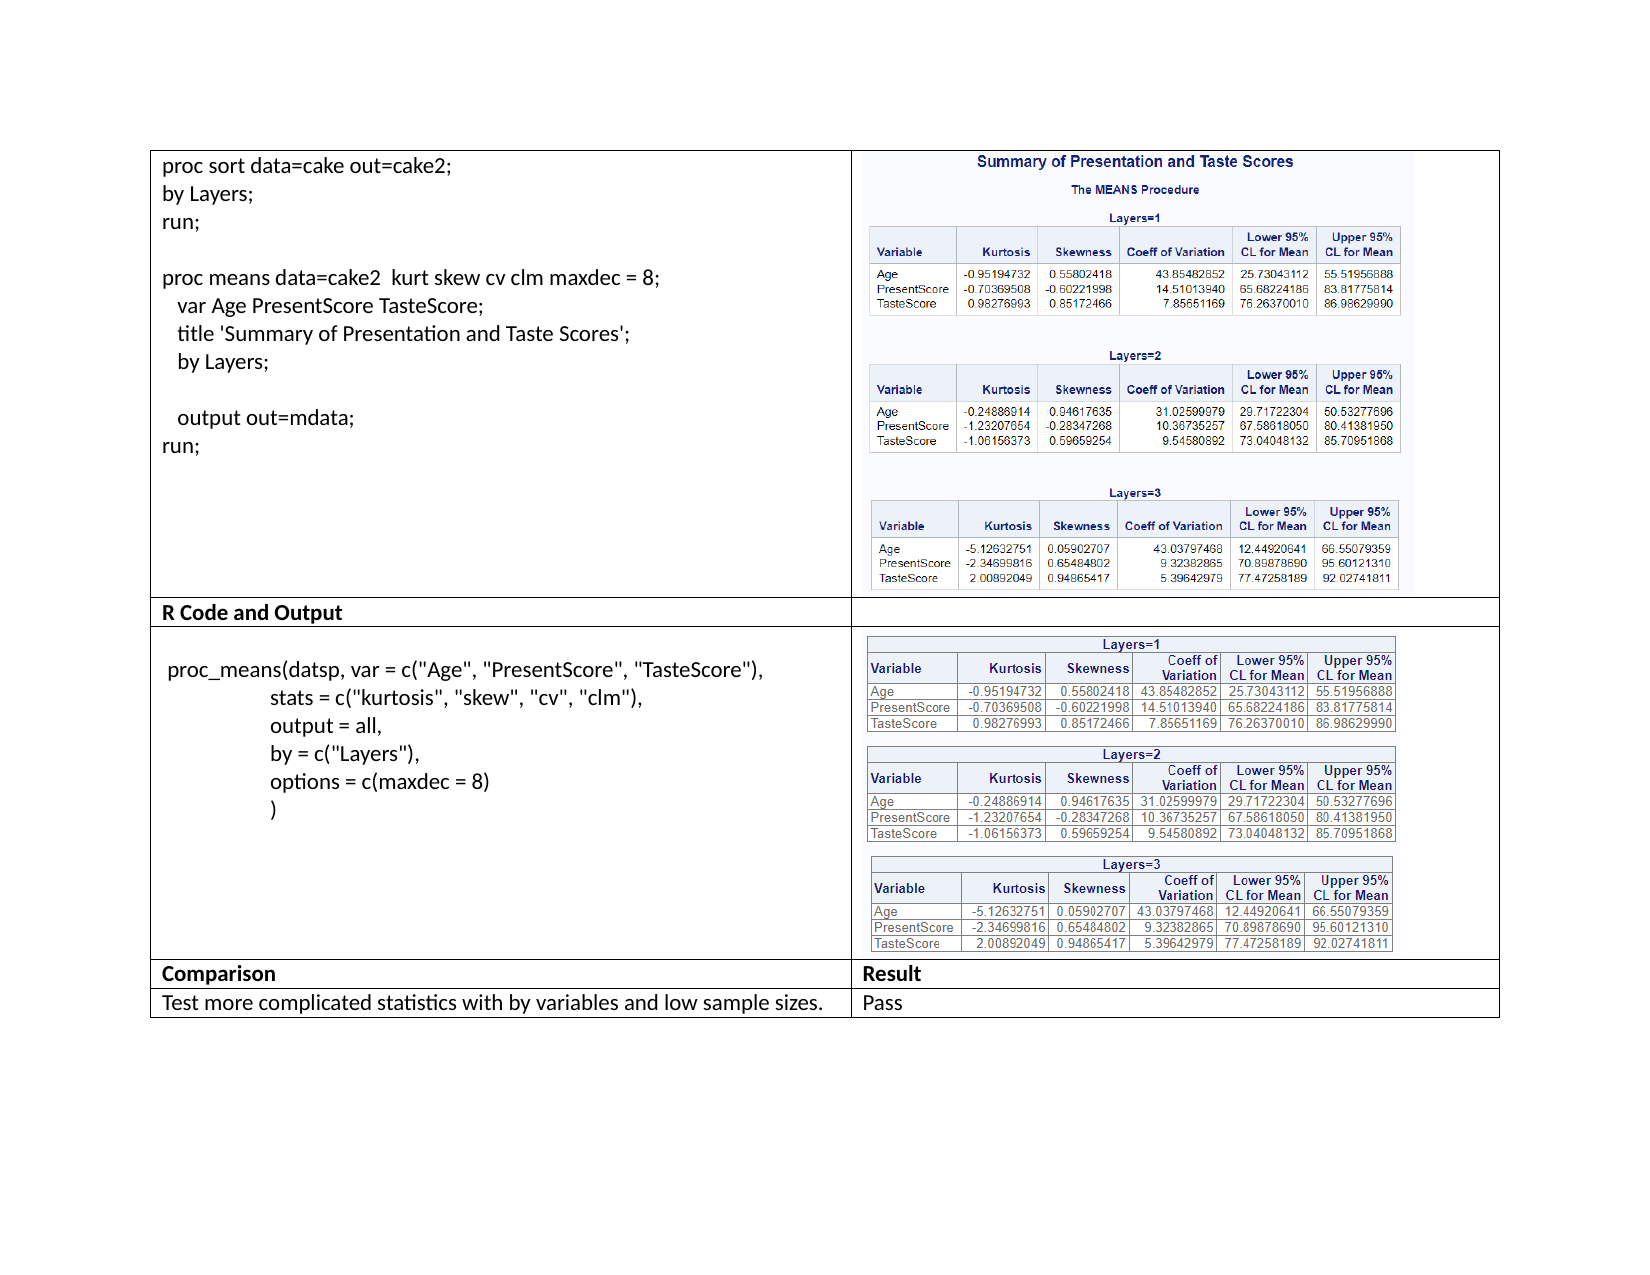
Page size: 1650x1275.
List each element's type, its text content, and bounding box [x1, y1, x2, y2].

table_cell Test more complicated statistics with by variables and low sample sizes. [151, 989, 851, 1017]
table_cell Result [852, 960, 1499, 987]
picture [862, 627, 1400, 959]
table_cell [1416, 151, 1499, 597]
table_cell Comparison [151, 960, 851, 987]
table_cell proc_means(datsp, var = c("Age", "PresentScore", "TasteScore"), stats = c("kurtosis", "skew", "cv", "clm"), output = all, by = c("Layers"), options = c(maxdec = 8) ) [151, 627, 851, 958]
table_cell [1400, 627, 1499, 958]
table_cell Pass [852, 989, 1499, 1017]
table_cell proc sort data=cake out=cake2; by Layers; run; proc means data=cake2 kurt skew cv clm maxdec = 8; var Age PresentScore TasteScore; title 'Summary of Presentation and Taste Scores'; by Layers; output out=mdata; run; [151, 151, 851, 597]
table_cell [852, 151, 862, 597]
table_cell [852, 627, 862, 958]
picture [862, 151, 1416, 597]
table_cell [852, 598, 1499, 626]
table_cell R Code and Output [151, 598, 851, 626]
